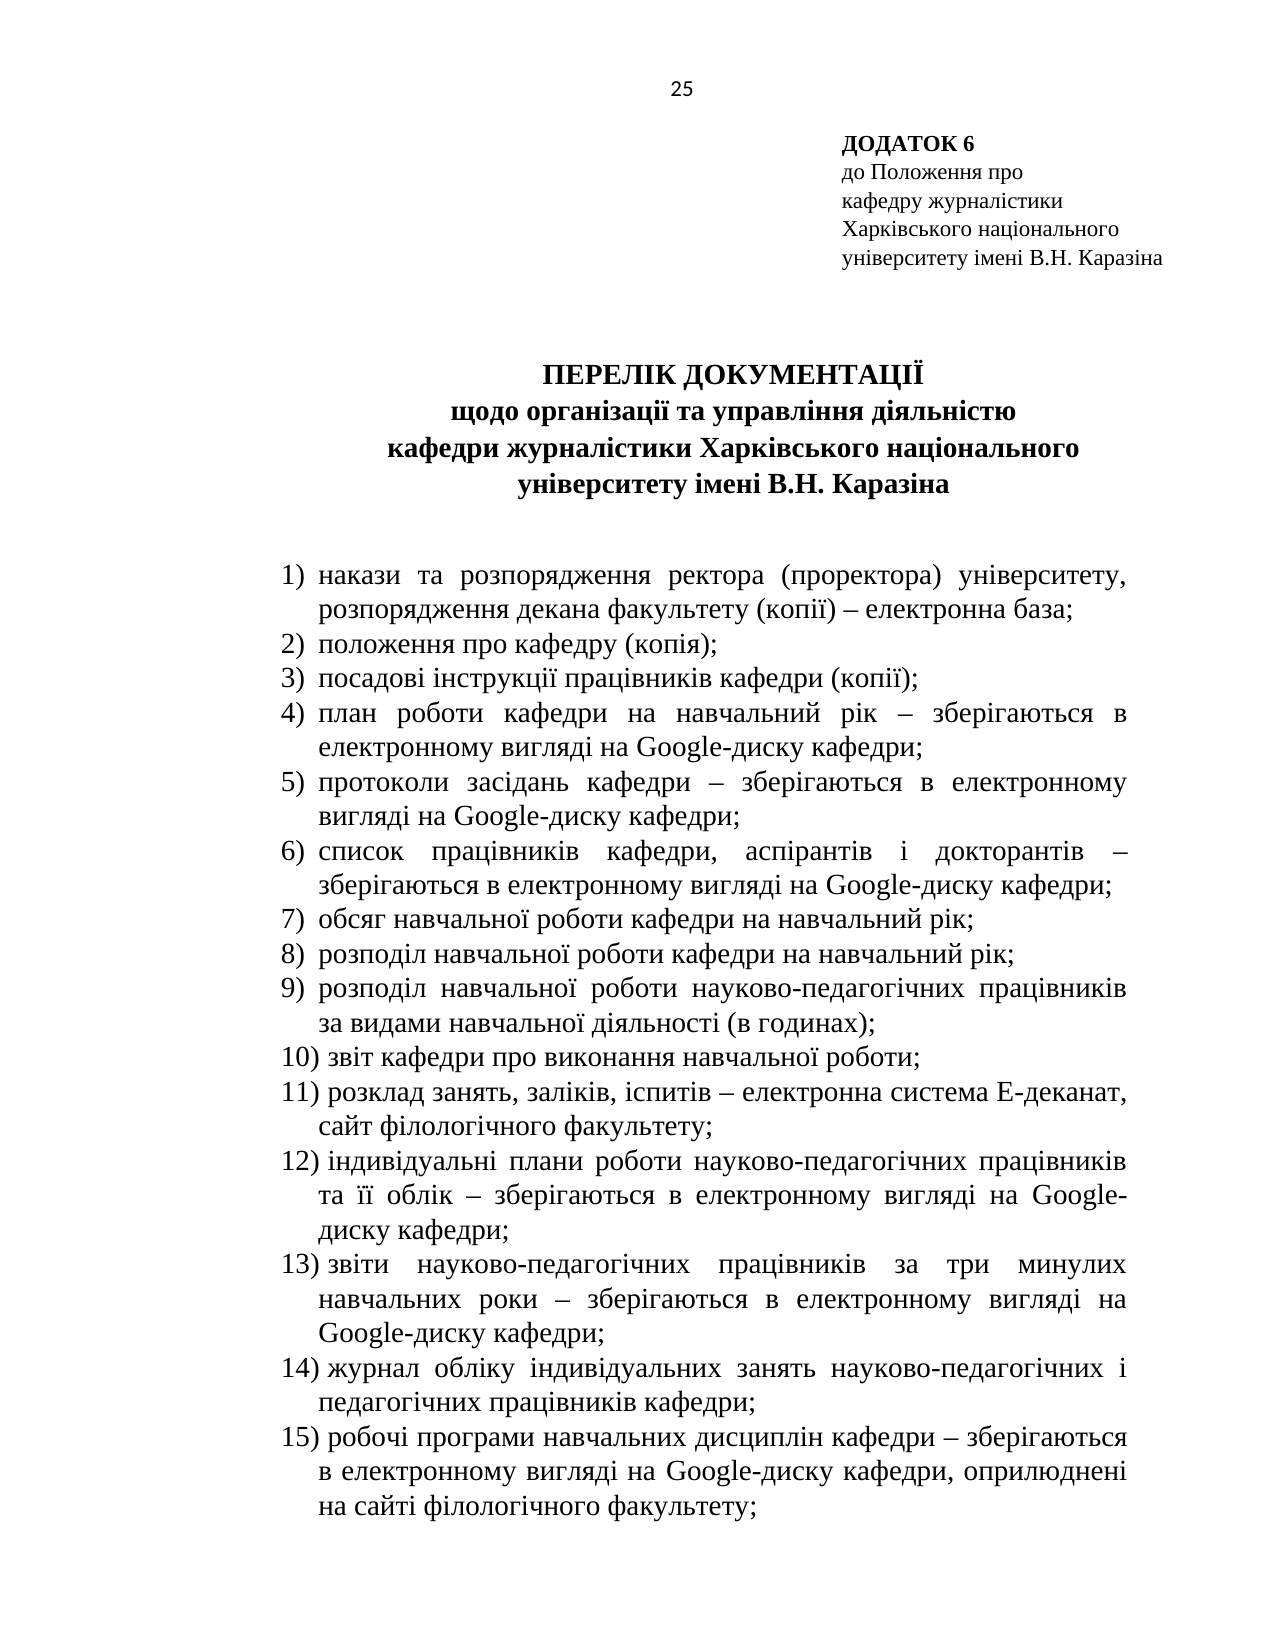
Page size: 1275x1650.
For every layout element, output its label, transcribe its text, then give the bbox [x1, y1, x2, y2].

list список працівників кафедри, аспірантів і докторантів – зберігаються в електронному вигляді на Google-диску кафедри; [281, 833, 1127, 901]
list журнал обліку індивідуальних занять науково-педагогічних і педагогічних працівників кафедри; [281, 1350, 1127, 1418]
list індивідуальні плани роботи науково-педагогічних працівників та її облік – зберігаються в електронному вигляді на Google-диску кафедри; [281, 1143, 1127, 1246]
list обсяг навчальної роботи кафедри на навчальний рік; [281, 902, 1127, 935]
list положення про кафедру (копія); [281, 626, 1127, 659]
text університету імені В.Н. Каразіна [177, 466, 1186, 499]
list звіт кафедри про виконання навчальної роботи; [281, 1039, 1127, 1073]
text кафедри журналістики Харківського національного [177, 430, 1186, 463]
list план роботи кафедри на навчальний рік – зберігаються в електронному вигляді на Google-диску кафедри; [281, 695, 1127, 763]
list розклад занять, заліків, іспитів – електронна система Е-деканат, сайт філологічного факультету; [281, 1074, 1127, 1142]
list протоколи засідань кафедри – зберігаються в електронному вигляді на Google-диску кафедри; [281, 764, 1127, 832]
text до Положення про [177, 158, 1186, 185]
list звіти науково-педагогічних працівників за три минулих навчальних роки – зберігаються в електронному вигляді на Google-диску кафедри; [281, 1246, 1127, 1349]
list розподіл навчальної роботи науково-педагогічних працівників за видами навчальної діяльності (в годинах); [281, 971, 1127, 1039]
text ДОДАТОК 6 [177, 130, 1186, 156]
list робочі програми навчальних дисциплін кафедри – зберігаються в електронному вигляді на Google-диску кафедри, оприлюднені на сайті філологічного факультету; [281, 1419, 1127, 1521]
text ПЕРЕЛІК ДОКУМЕНТАЦІЇ [177, 357, 1186, 391]
text щодо організації та управління діяльністю [177, 393, 1186, 427]
list накази та розпорядження ректора (проректора) університету, розпорядження декана факультету (копії) – електронна база; [281, 557, 1127, 625]
text Харківського національного [177, 215, 1186, 242]
text університету імені В.Н. Каразіна [177, 244, 1186, 270]
list розподіл навчальної роботи кафедри на навчальний рік; [281, 936, 1127, 970]
text кафедру журналістики [177, 187, 1186, 213]
list посадові інструкції працівників кафедри (копії); [281, 660, 1127, 694]
